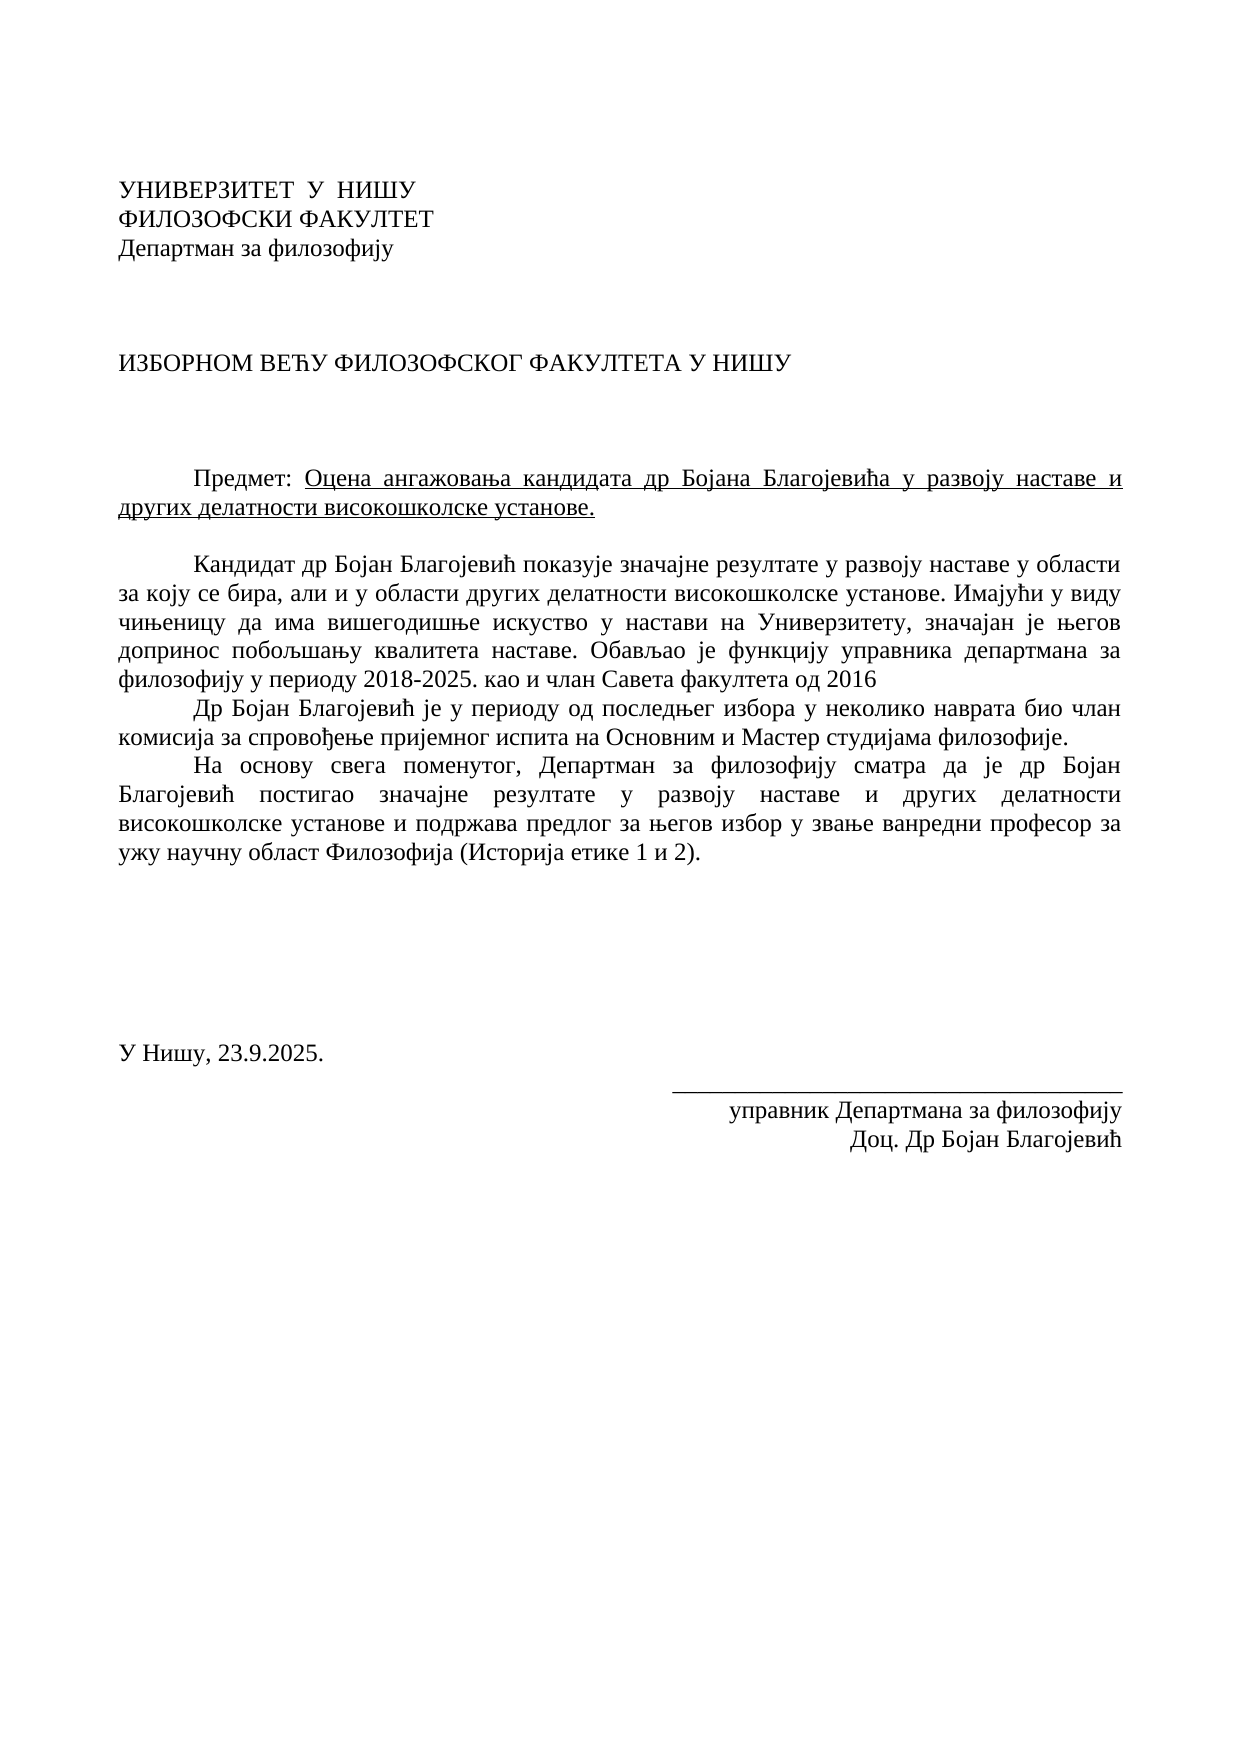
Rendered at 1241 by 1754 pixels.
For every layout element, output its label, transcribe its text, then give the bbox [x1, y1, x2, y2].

text У Нишу, 23.9.2025. [118, 1038, 1122, 1067]
text Департман за филозофију [118, 233, 1122, 262]
text Др Бојан Благојевић је у периоду од последњег избора у неколико наврата био члан комисија за спровођење пријемног испита на Основним и Мастер студијама филозофије. [118, 693, 1122, 751]
text Предмет: Оцена ангажовања кандидата др Бојана Благојевића у развоју наставе и других делатности високошколске установе. [118, 463, 1122, 521]
text УНИВЕРЗИТЕТ У НИШУ [118, 176, 1122, 204]
text ИЗБОРНОМ ВЕЋУ ФИЛОЗОФСКОГ ФАКУЛТЕТА У НИШУ [118, 348, 1122, 377]
text управник Департмана за филозофију [118, 1096, 1122, 1124]
text Доц. Др Бојан Благојевић [118, 1124, 1122, 1153]
text ____________________________________ [118, 1067, 1122, 1096]
text Кандидат др Бојан Благојевић показује значајне резултате у развоју наставе у области за коју се бира, али и у области других делатности високошколске установе. Имајући у виду чињеницу да има вишегодишње искуство у настави на Универзитету, значајан је његов допринос побољшању квалитета наставе. Обављао је функцију управника департмана за филозофију у периоду 2018-2025. као и члан Савета факултета од 2016 [118, 549, 1122, 693]
text На основу свега поменутог, Департман за филозофију сматра да је др Бојан Благојевић постигао значајне резултате у развоју наставе и других делатности високошколске установе и подржава предлог за његов избор у звање ванредни професор за ужу научну област Филозофија (Историја етике 1 и 2). [118, 751, 1122, 866]
text ФИЛОЗОФСКИ ФАКУЛТЕТ [118, 204, 1122, 233]
